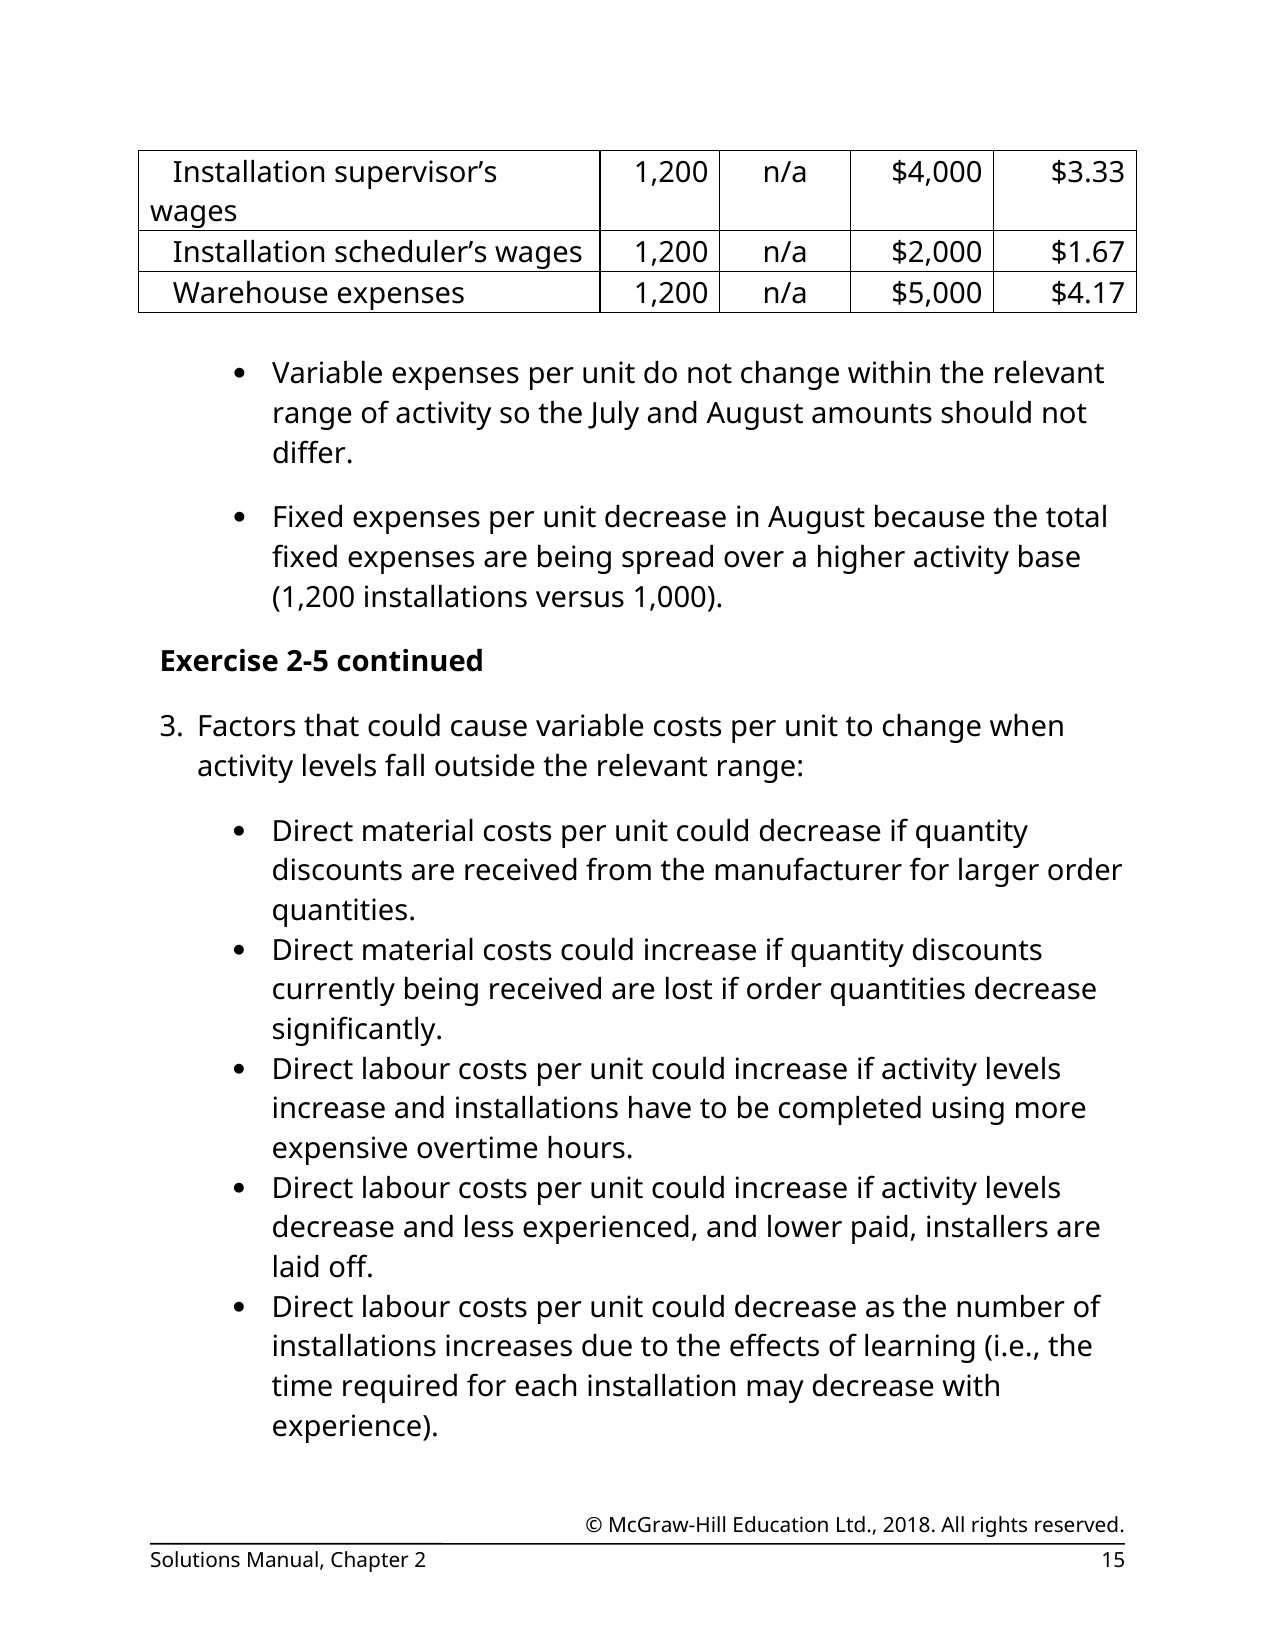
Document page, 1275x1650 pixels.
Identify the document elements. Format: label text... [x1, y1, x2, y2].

table_cell Warehouse expenses [139, 272, 599, 312]
list Factors that could cause variable costs per unit to change when activity levels fall outside the relevant range: [159, 705, 1125, 785]
list Direct material costs could increase if quantity discounts currently being received are lost if order quantities decrease significantly. [234, 929, 1125, 1048]
table_cell Installation supervisor’s wages [139, 151, 599, 230]
list Direct labour costs per unit could increase if activity levels increase and installations have to be completed using more expensive overtime hours. [234, 1048, 1125, 1167]
list Variable expenses per unit do not change within the relevant range of activity so the July and August amounts should not differ. [234, 353, 1125, 472]
table_cell $5,000 [851, 272, 993, 312]
table_cell $1.67 [994, 231, 1136, 271]
list Fixed expenses per unit decrease in August because the total fixed expenses are being spread over a higher activity base (1,200 installations versus 1,000). [234, 497, 1125, 616]
list Direct material costs per unit could decrease if quantity discounts are received from the manufacturer for larger order quantities. [234, 810, 1125, 929]
table_cell $3.33 [994, 151, 1136, 230]
table_cell n/a [720, 272, 850, 312]
list Direct labour costs per unit could increase if activity levels decrease and less experienced, and lower paid, installers are laid off. [234, 1167, 1125, 1286]
table_cell $4.17 [994, 272, 1136, 312]
table_cell n/a [720, 231, 850, 271]
text Exercise 2-5 continued [159, 641, 1125, 680]
table_cell $2,000 [851, 231, 993, 271]
list Direct labour costs per unit could decrease as the number of installations increases due to the effects of learning (i.e., the time required for each installation may decrease with experience). [234, 1286, 1125, 1445]
table_cell $4,000 [851, 151, 993, 230]
table_cell 1,200 [601, 151, 719, 230]
table_cell Installation scheduler’s wages [139, 231, 599, 271]
table_cell 1,200 [601, 272, 719, 312]
table_cell n/a [720, 151, 850, 230]
table_cell 1,200 [601, 231, 719, 271]
